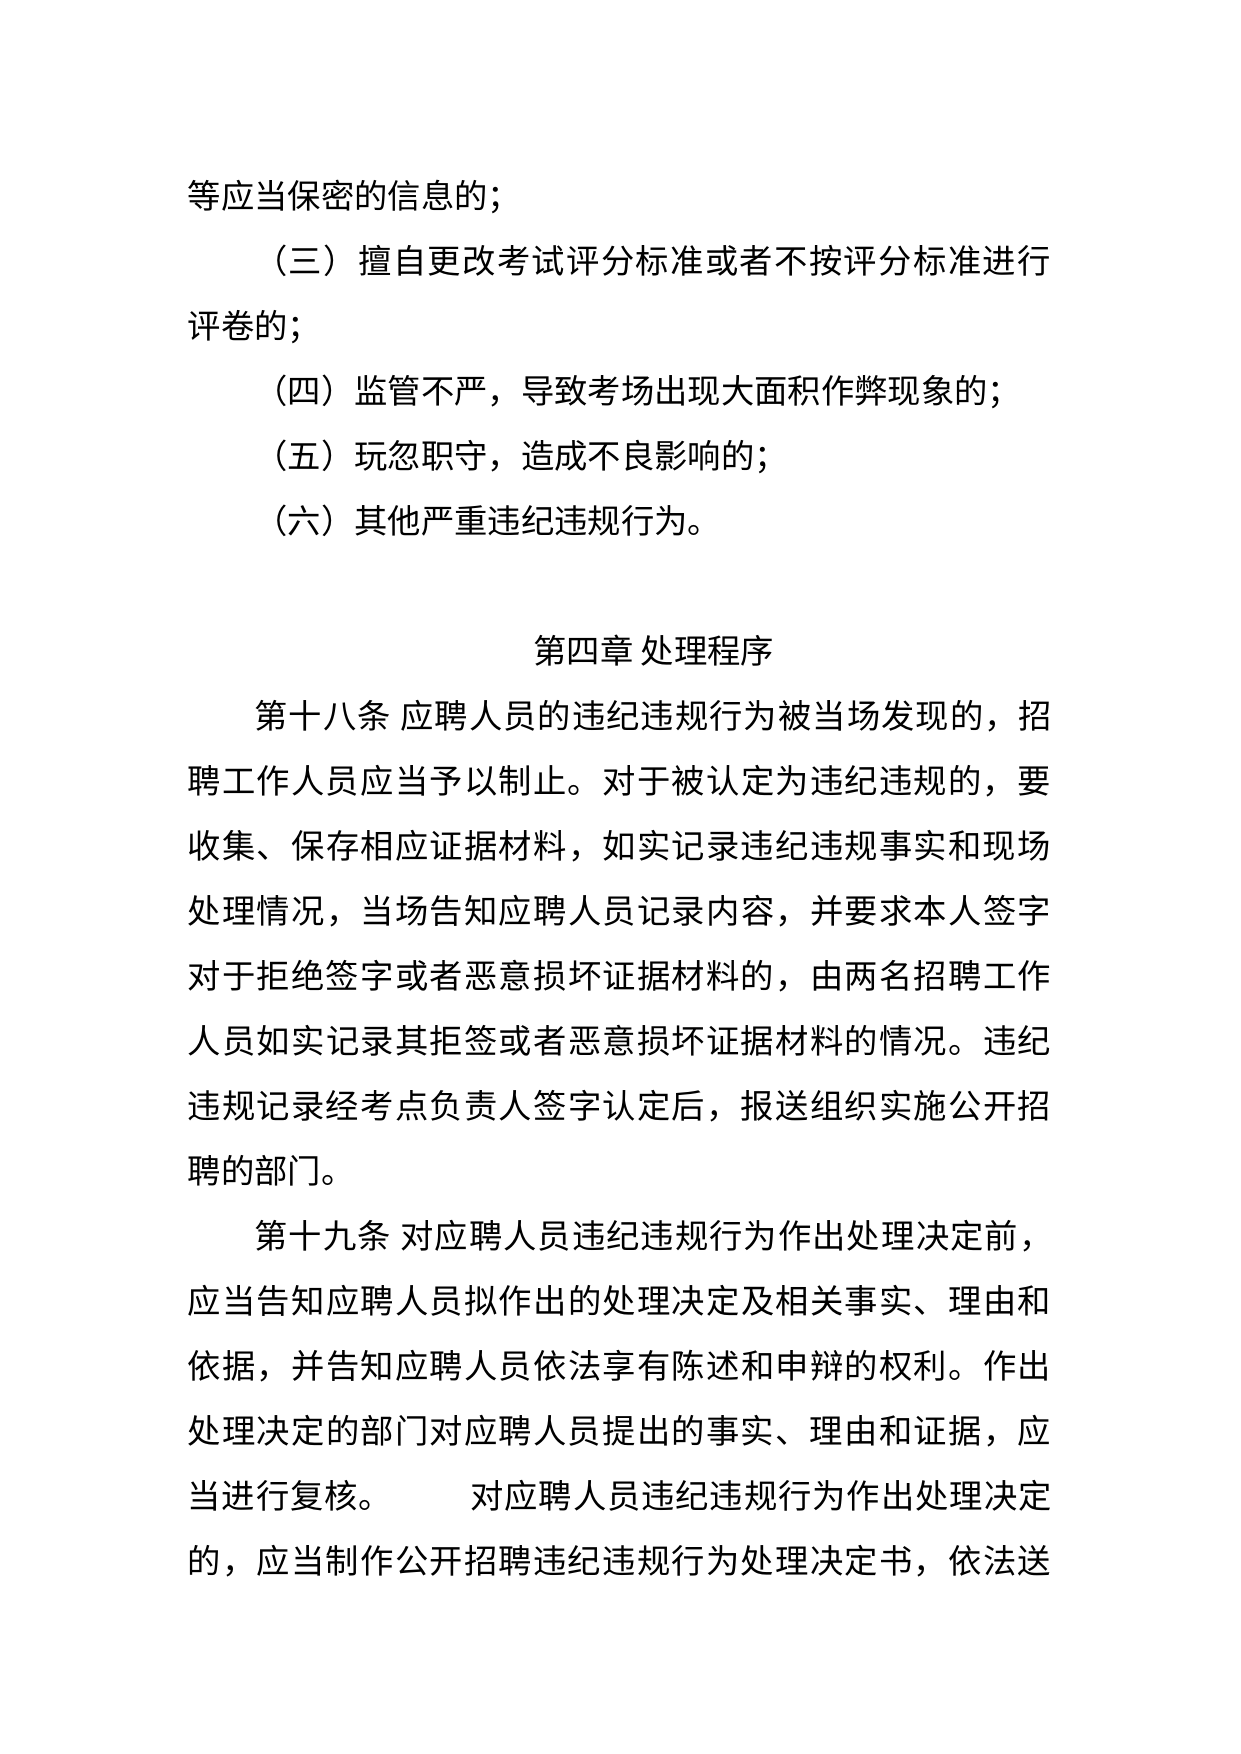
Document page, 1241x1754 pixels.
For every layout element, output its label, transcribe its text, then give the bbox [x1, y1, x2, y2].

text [187, 162, 1053, 227]
text 第十八条 应聘人员的违纪违规行为被当场发现的，招聘工作人员应当予以制止。对于被认定为违纪违规的，要收集、保存相应证据材料，如实记录违纪违规事实和现场处理情况，当场告知应聘人员记录内容，并要求本人签字；对于拒绝签字或者恶意损坏证据材料的，由两名招聘工作人员如实记录其拒签或者恶意损坏证据材料的情况。违纪违规记录经考点负责人签字认定后，报送组织实施公开招聘的部门。 [187, 682, 1053, 1202]
text （六）其他严重违纪违规行为。 [187, 487, 1053, 552]
text （四）监管不严，导致考场出现大面积作弊现象的； [187, 357, 1053, 422]
text 第四章 处理程序 [187, 617, 1053, 682]
text （五）玩忽职守，造成不良影响的； [187, 422, 1053, 487]
text （三）擅自更改考试评分标准或者不按评分标准进行评卷的； [187, 227, 1053, 357]
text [187, 1202, 1053, 1592]
